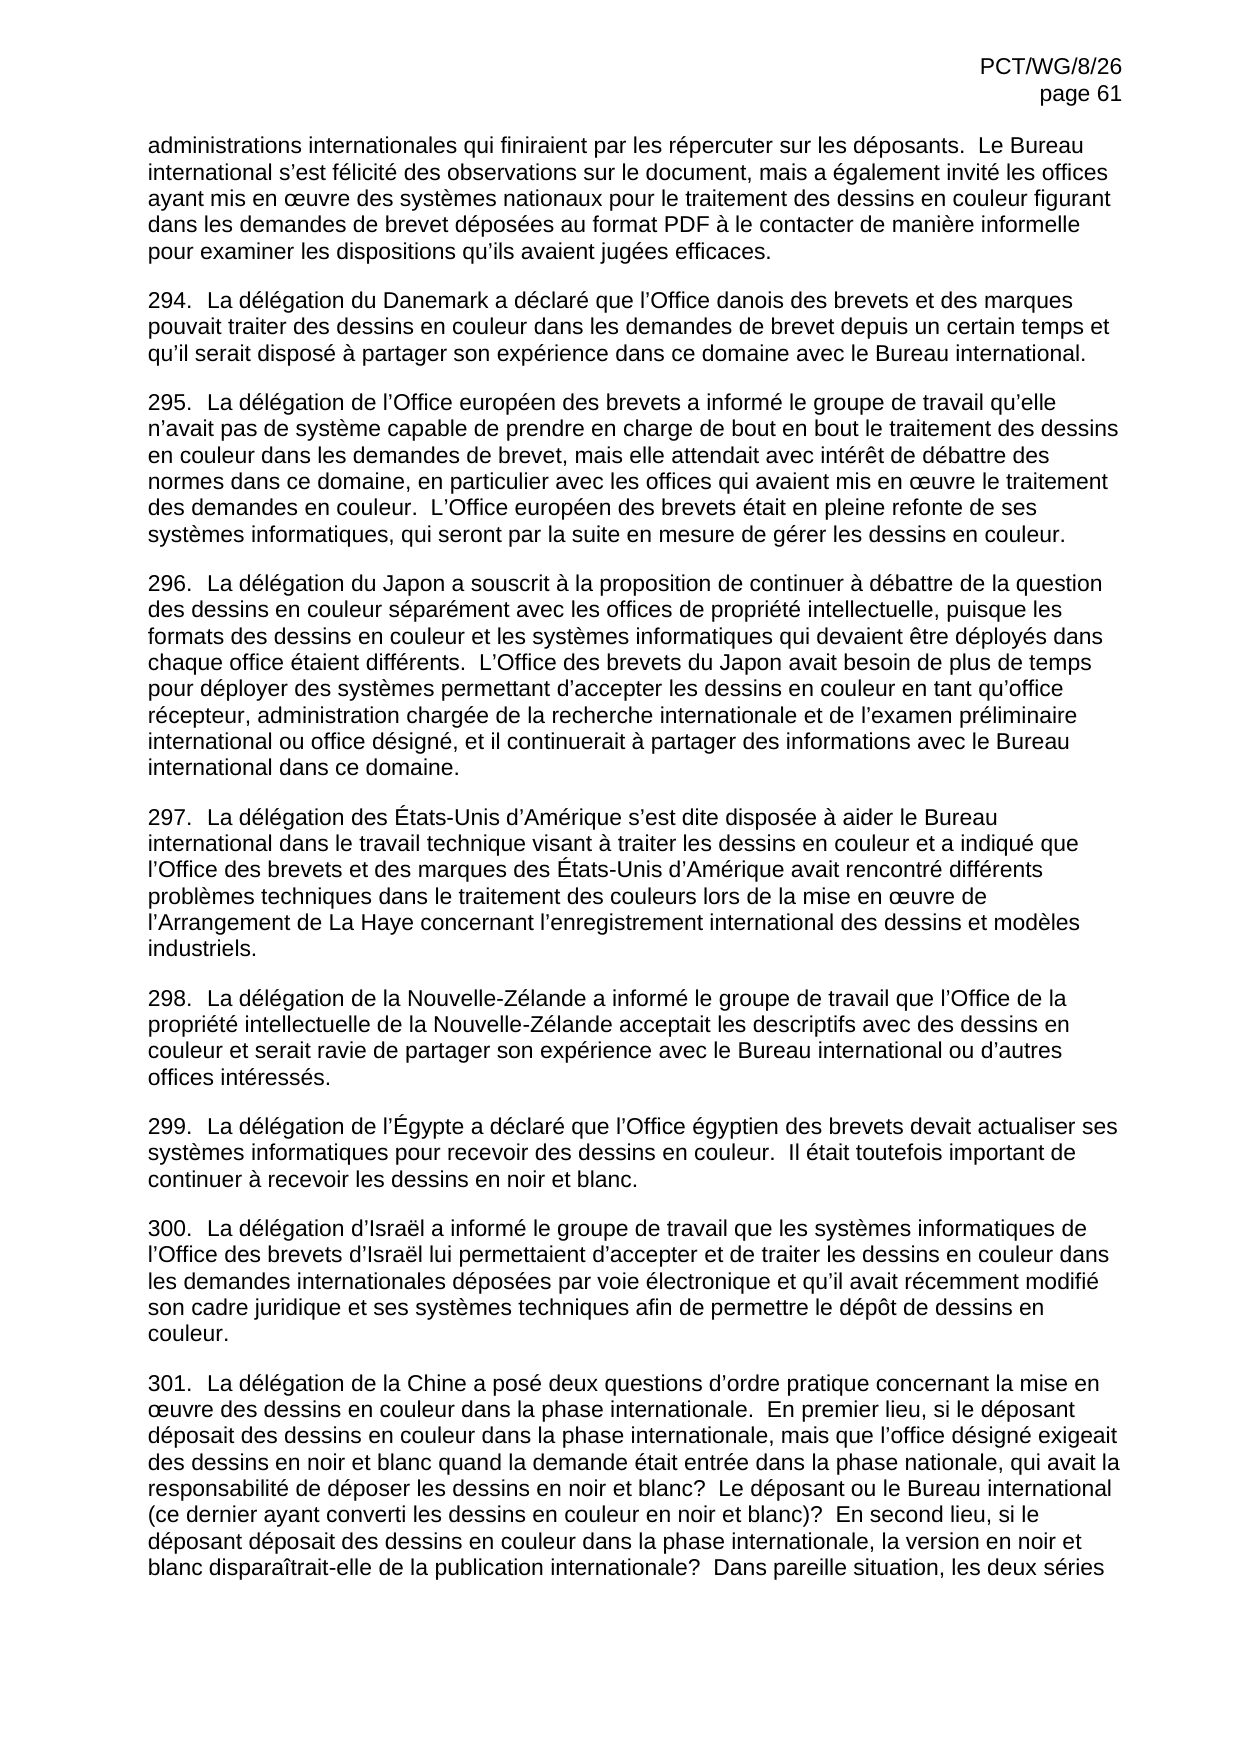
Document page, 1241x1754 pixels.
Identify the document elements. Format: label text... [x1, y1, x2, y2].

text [148, 132, 1122, 264]
text La délégation d’Israël a informé le groupe de travail que les systèmes informatiques de l’Office des brevets d’Israël lui permettaient d’accepter et de traiter les dessins en couleur dans les demandes internationales déposées par voie électronique et qu’il avait récemment modifié son cadre juridique et ses systèmes techniques afin de permettre le dépôt de dessins en couleur. [148, 1215, 1122, 1347]
text La délégation de la Nouvelle-Zélande a informé le groupe de travail que l’Office de la propriété intellectuelle de la Nouvelle-Zélande acceptait les descriptifs avec des dessins en couleur et serait ravie de partager son expérience avec le Bureau international ou d’autres offices intéressés. [148, 985, 1122, 1090]
text La délégation du Japon a souscrit à la proposition de continuer à débattre de la question des dessins en couleur séparément avec les offices de propriété intellectuelle, puisque les formats des dessins en couleur et les systèmes informatiques qui devaient être déployés dans chaque office étaient différents. L’Office des brevets du Japon avait besoin de plus de temps pour déployer des systèmes permettant d’accepter les dessins en couleur en tant qu’office récepteur, administration chargée de la recherche internationale et de l’examen préliminaire international ou office désigné, et il continuerait à partager des informations avec le Bureau international dans ce domaine. [148, 570, 1122, 781]
text La délégation du Danemark a déclaré que l’Office danois des brevets et des marques pouvait traiter des dessins en couleur dans les demandes de brevet depuis un certain temps et qu’il serait disposé à partager son expérience dans ce domaine avec le Bureau international. [148, 287, 1122, 366]
text La délégation des États-Unis d’Amérique s’est dite disposée à aider le Bureau international dans le travail technique visant à traiter les dessins en couleur et a indiqué que l’Office des brevets et des marques des États-Unis d’Amérique avait rencontré différents problèmes techniques dans le traitement des couleurs lors de la mise en œuvre de l’Arrangement de La Haye concernant l’enregistrement international des dessins et modèles industriels. [148, 804, 1122, 962]
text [148, 1370, 1122, 1581]
text La délégation de l’Office européen des brevets a informé le groupe de travail qu’elle n’avait pas de système capable de prendre en charge de bout en bout le traitement des dessins en couleur dans les demandes de brevet, mais elle attendait avec intérêt de débattre des normes dans ce domaine, en particulier avec les offices qui avaient mis en œuvre le traitement des demandes en couleur. L’Office européen des brevets était en pleine refonte de ses systèmes informatiques, qui seront par la suite en mesure de gérer les dessins en couleur. [148, 389, 1122, 547]
text La délégation de l’Égypte a déclaré que l’Office égyptien des brevets devait actualiser ses systèmes informatiques pour recevoir des dessins en couleur. Il était toutefois important de continuer à recevoir les dessins en noir et blanc. [148, 1113, 1122, 1192]
